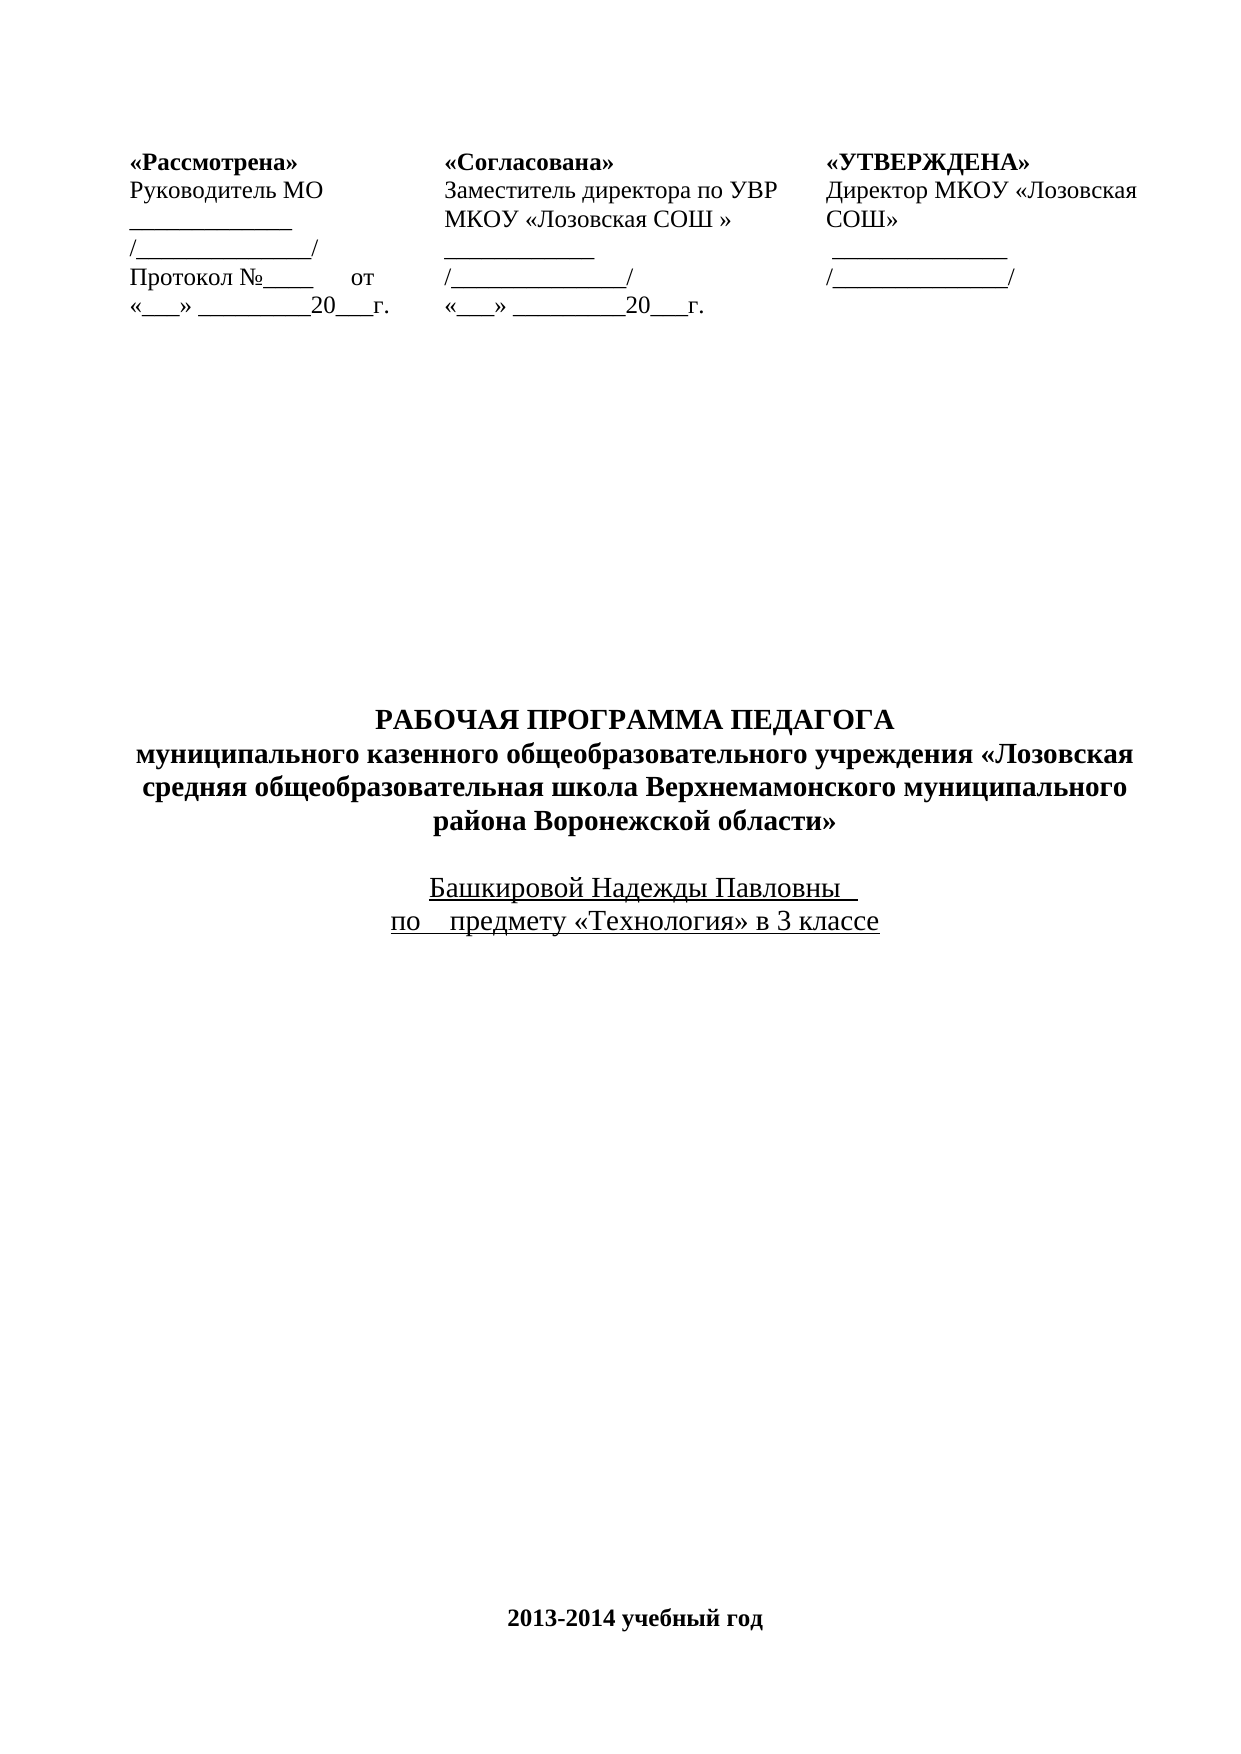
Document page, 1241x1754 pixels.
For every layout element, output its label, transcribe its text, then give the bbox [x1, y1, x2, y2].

table_header «Согласована» Заместитель директора по УВР МКОУ «Лозовская СОШ » ____________ /______________/ «___» _________20___г. [433, 147, 814, 602]
text РАБОЧАЯ ПРОГРАММА ПЕДАГОГА [118, 702, 1152, 736]
text 2013-2014 учебный год [118, 1603, 1152, 1632]
text по предмету «Технология» в 3 классе [118, 903, 1152, 937]
text муниципального казенного общеобразовательного учреждения «Лозовская средняя общеобразовательная школа Верхнемамонского муниципального района Воронежской области» [118, 736, 1152, 836]
table_header «Рассмотрена» Руководитель МО _____________ /______________/ Протокол №____ от «___» _________20___г. [118, 147, 433, 602]
table_header «УТВЕРЖДЕНА» Директор МКОУ «Лозовская СОШ» ______________ /______________/ [815, 147, 1174, 602]
text Башкировой Надежды Павловны [118, 870, 1152, 903]
